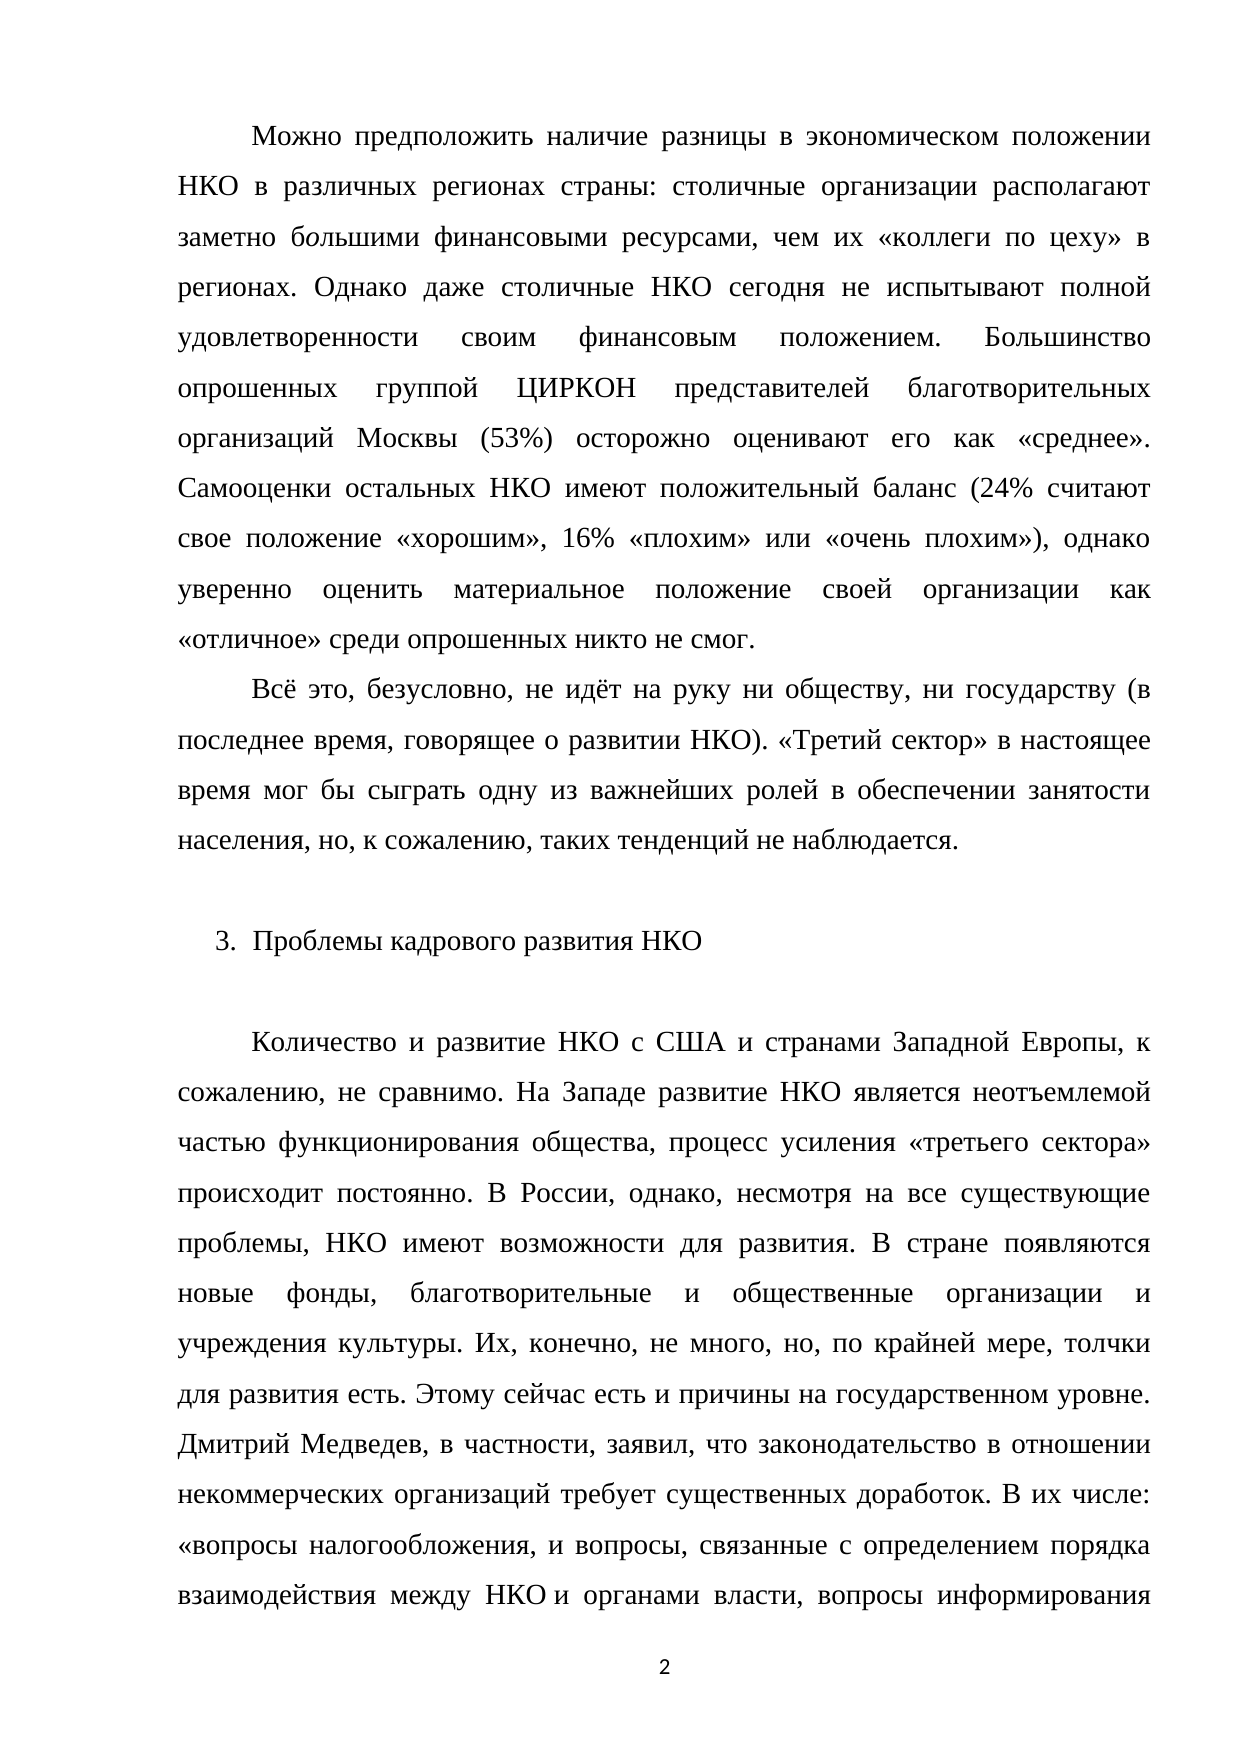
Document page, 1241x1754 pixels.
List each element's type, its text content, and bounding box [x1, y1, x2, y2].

text Всё это, безусловно, не идёт на руку ни обществу, ни государству (в последнее время, говорящее о развитии НКО). «Третий сектор» в настоящее время мог бы сыграть одну из важнейших ролей в обеспечении занятости населения, но, к сожалению, таких тенденций не наблюдается. [177, 672, 1152, 856]
list Проблемы кадрового развития НКО [215, 923, 1152, 957]
text Можно предположить наличие разницы в экономическом положении НКО в различных регионах страны: столичные организации располагают заметно большими финансовыми ресурсами, чем их «коллеги по цеху» в регионах. Однако даже столичные НКО сегодня не испытывают полной удовлетворенности своим финансовым положением. Большинство опрошенных группой ЦИРКОН представителей благотворительных организаций Москвы (53%) осторожно оценивают его как «среднее». Самооценки остальных НКО имеют положительный баланс (24% считают свое положение «хорошим», 16% «плохим» или «очень плохим»), однако уверенно оценить материальное положение своей организации как «отличное» среди опрошенных никто не смог. [177, 118, 1152, 655]
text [177, 1024, 1152, 1611]
